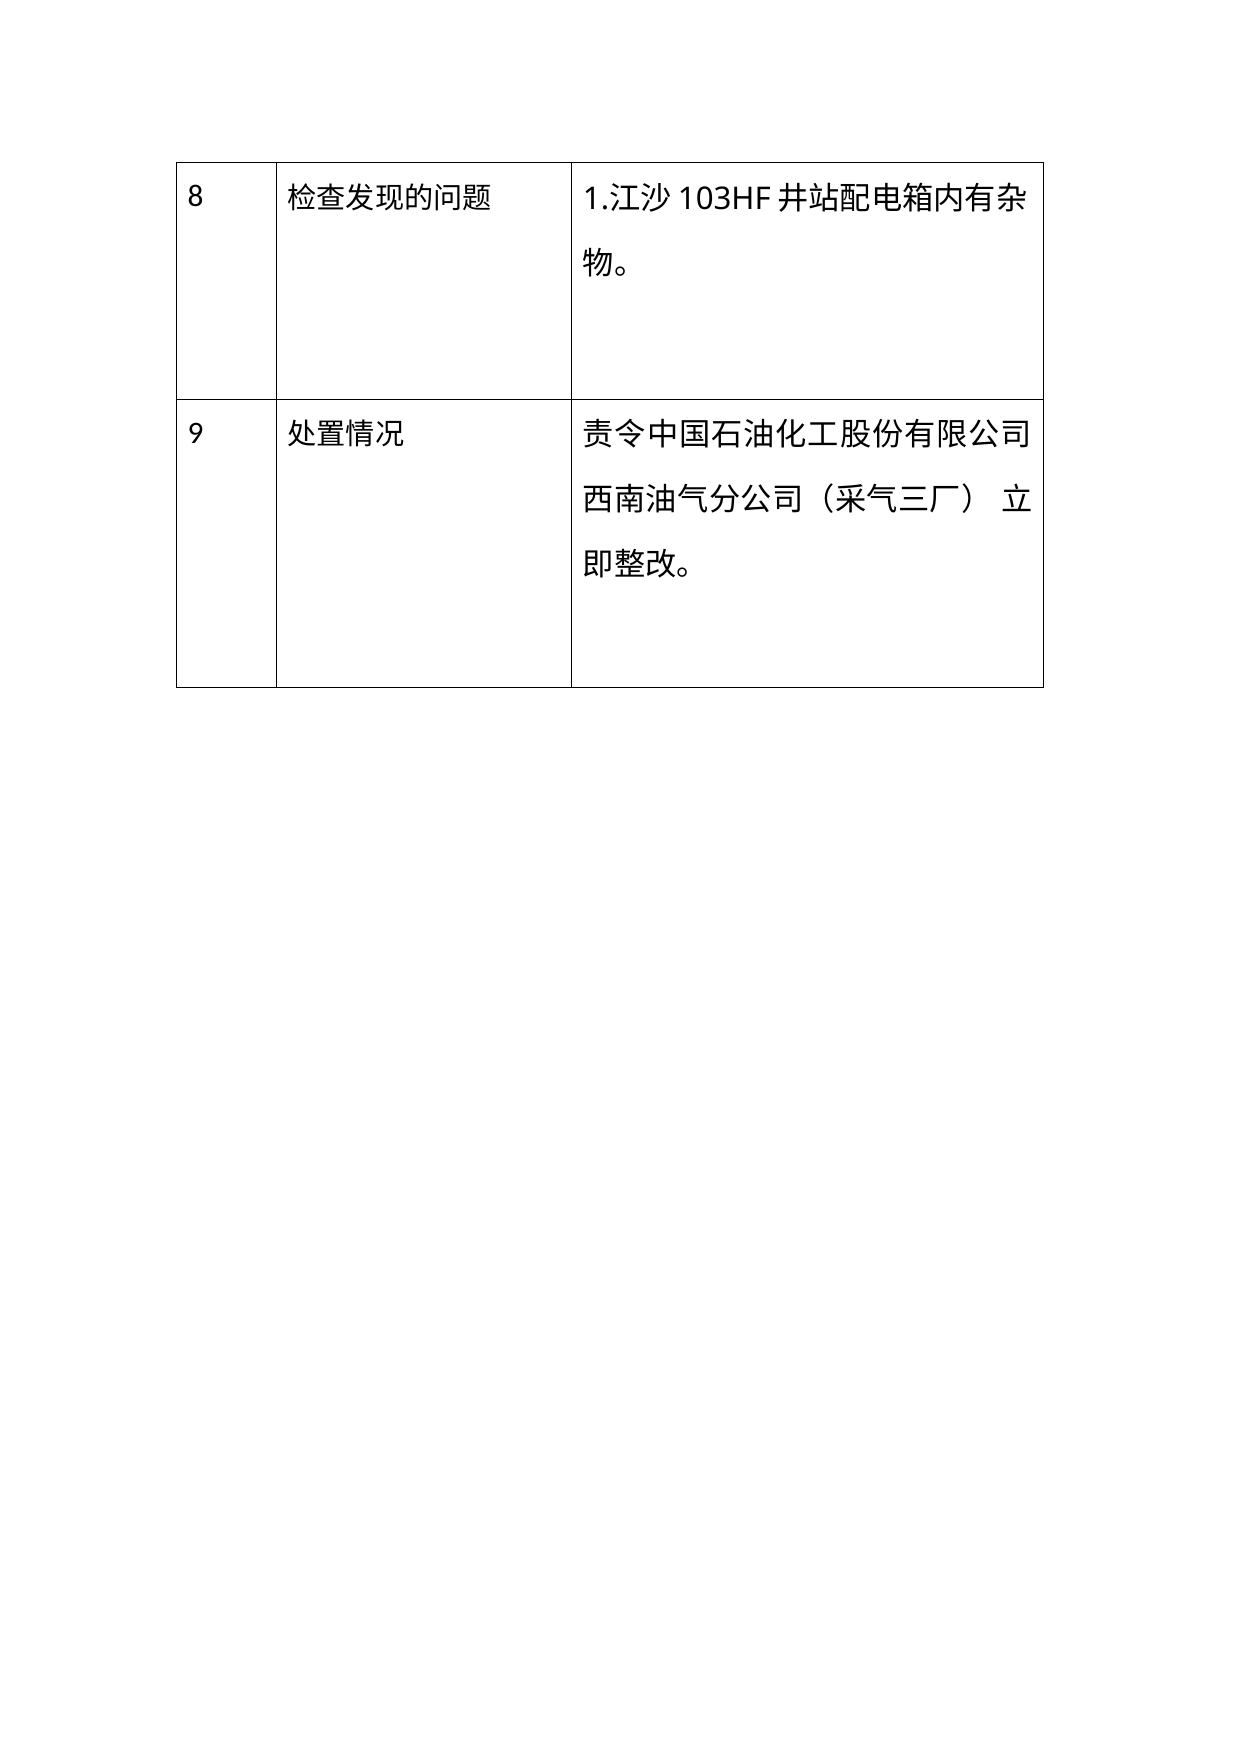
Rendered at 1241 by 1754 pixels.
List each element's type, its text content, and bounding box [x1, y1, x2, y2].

table_cell 1.江沙103HF井站配电箱内有杂物。 [572, 163, 1043, 398]
table_cell 8 [177, 163, 276, 398]
table_cell 责令中国石油化工股份有限公司西南油气分公司（采气三厂） 立即整改。 [572, 400, 1043, 687]
table_cell 检查发现的问题 [277, 163, 571, 398]
table_cell 9 [177, 400, 276, 687]
table_cell 处置情况 [277, 400, 571, 687]
